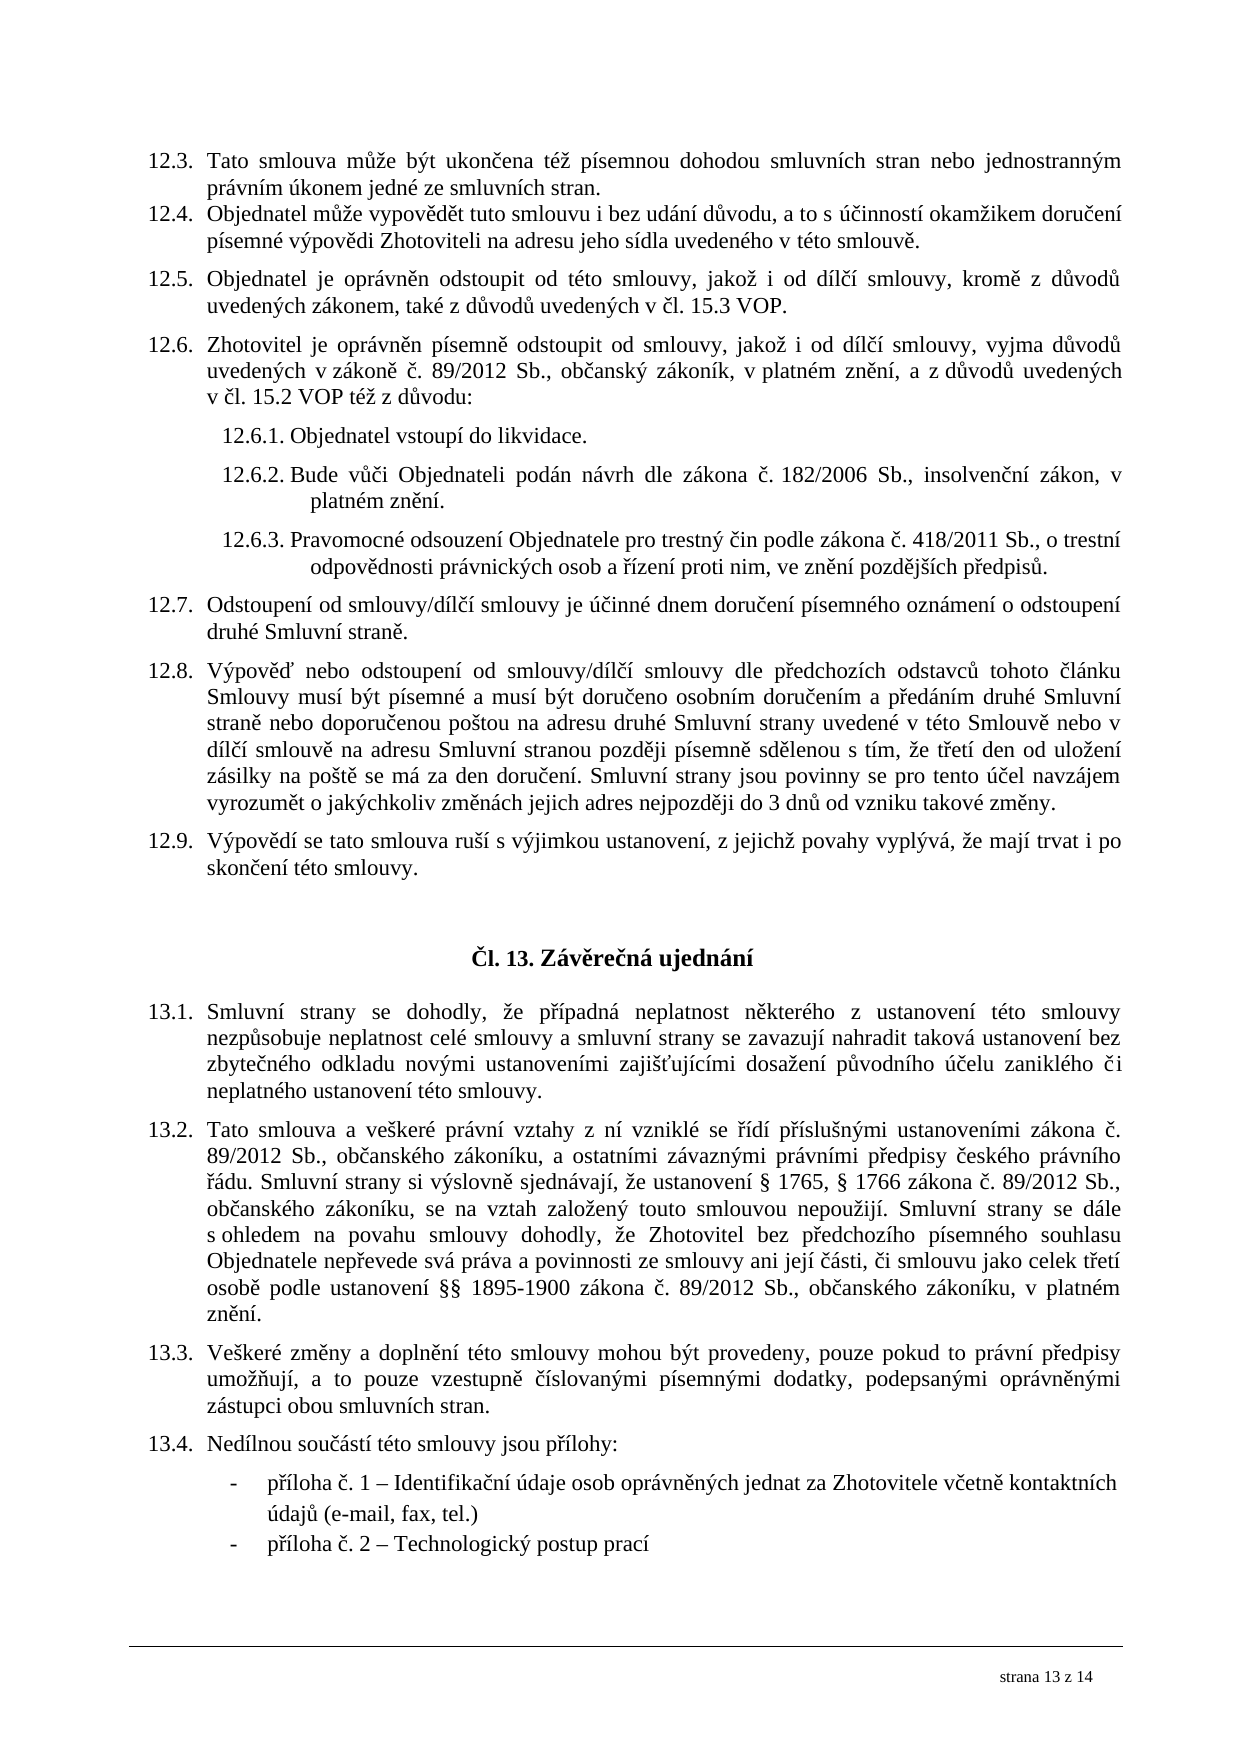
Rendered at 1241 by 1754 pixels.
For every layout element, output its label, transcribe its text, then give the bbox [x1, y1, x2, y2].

list Objednatel vstoupí do likvidace. [222, 422, 1122, 449]
list Pravomocné odsouzení Objednatele pro trestný čin podle zákona č. 418/2011 Sb., o trestní odpovědnosti právnických osob a řízení proti nim, ve znění pozdějších předpisů. [222, 526, 1122, 579]
list Bude vůči Objednateli podán návrh dle zákona č. 182/2006 Sb., insolvenční zákon, v platném znění. [222, 461, 1122, 514]
text Tato smlouva může být ukončena též písemnou dohodou smluvních stran nebo jednostranným právním úkonem jedné ze smluvních stran. [148, 148, 1122, 200]
list Výpovědí se tato smlouva ruší s výjimkou ustanovení, z jejichž povahy vyplývá, že mají trvat i po skončení této smlouvy. [148, 827, 1122, 880]
text Závěrečná ujednání [102, 943, 1122, 971]
list Objednatel může vypovědět tuto smlouvu i bez udání důvodu, a to s účinností okamžikem doručení písemné výpovědi Zhotoviteli na adresu jeho sídla uvedeného v této smlouvě. [148, 200, 1122, 253]
list Tato smlouva a veškeré právní vztahy z ní vzniklé se řídí příslušnými ustanoveními zákona č. 89/2012 Sb., občanského zákoníku, a ostatními závaznými právními předpisy českého právního řádu. Smluvní strany si výslovně sjednávají, že ustanovení § 1765, § 1766 zákona č. 89/2012 Sb., občanského zákoníku, se na vztah založený touto smlouvou nepoužijí. Smluvní strany se dále s ohledem na povahu smlouvy dohodly, že Zhotovitel bez předchozího písemného souhlasu Objednatele nepřevede svá práva a povinnosti ze smlouvy ani její části, či smlouvu jako celek třetí osobě podle ustanovení §§ 1895-1900 zákona č. 89/2012 Sb., občanského zákoníku, v platném znění. [148, 1116, 1122, 1326]
list příloha č. 1 – Identifikační údaje osob oprávněných jednat za Zhotovitele včetně kontaktních údajů (e-mail, fax, tel.) [229, 1469, 1122, 1526]
list Smluvní strany se dohodly, že případná neplatnost některého z ustanovení této smlouvy nezpůsobuje neplatnost celé smlouvy a smluvní strany se zavazují nahradit taková ustanovení bez zbytečného odkladu novými ustanoveními zajišťujícími dosažení původního účelu zaniklého či neplatného ustanovení této smlouvy. [148, 998, 1122, 1103]
list Veškeré změny a doplnění této smlouvy mohou být provedeny, pouze pokud to právní předpisy umožňují, a to pouze vzestupně číslovanými písemnými dodatky, podepsanými oprávněnými zástupci obou smluvních stran. [148, 1339, 1122, 1418]
list Výpověď nebo odstoupení od smlouvy/dílčí smlouvy dle předchozích odstavců tohoto článku Smlouvy musí být písemné a musí být doručeno osobním doručením a předáním druhé Smluvní straně nebo doporučenou poštou na adresu druhé Smluvní strany uvedené v této Smlouvě nebo v dílčí smlouvě na adresu Smluvní stranou později písemně sdělenou s tím, že třetí den od uložení zásilky na poště se má za den doručení. Smluvní strany jsou povinny se pro tento účel navzájem vyrozumět o jakýchkoliv změnách jejich adres nejpozději do 3 dnů od vzniku takové změny. [148, 657, 1122, 815]
list příloha č. 2 – Technologický postup prací [229, 1530, 1122, 1556]
list Nedílnou součástí této smlouvy jsou přílohy: [148, 1431, 1122, 1457]
list Objednatel je oprávněn odstoupit od této smlouvy, jakož i od dílčí smlouvy, kromě z důvodů uvedených zákonem, také z důvodů uvedených v čl. 15.3 VOP. [148, 266, 1122, 318]
list Zhotovitel je oprávněn písemně odstoupit od smlouvy, jakož i od dílčí smlouvy, vyjma důvodů uvedených v zákoně č. 89/2012 Sb., občanský zákoník, v platném znění, a z důvodů uvedených v čl. 15.2 VOP též z důvodu: [148, 331, 1122, 410]
list Odstoupení od smlouvy/dílčí smlouvy je účinné dnem doručení písemného oznámení o odstoupení druhé Smluvní straně. [148, 592, 1122, 644]
